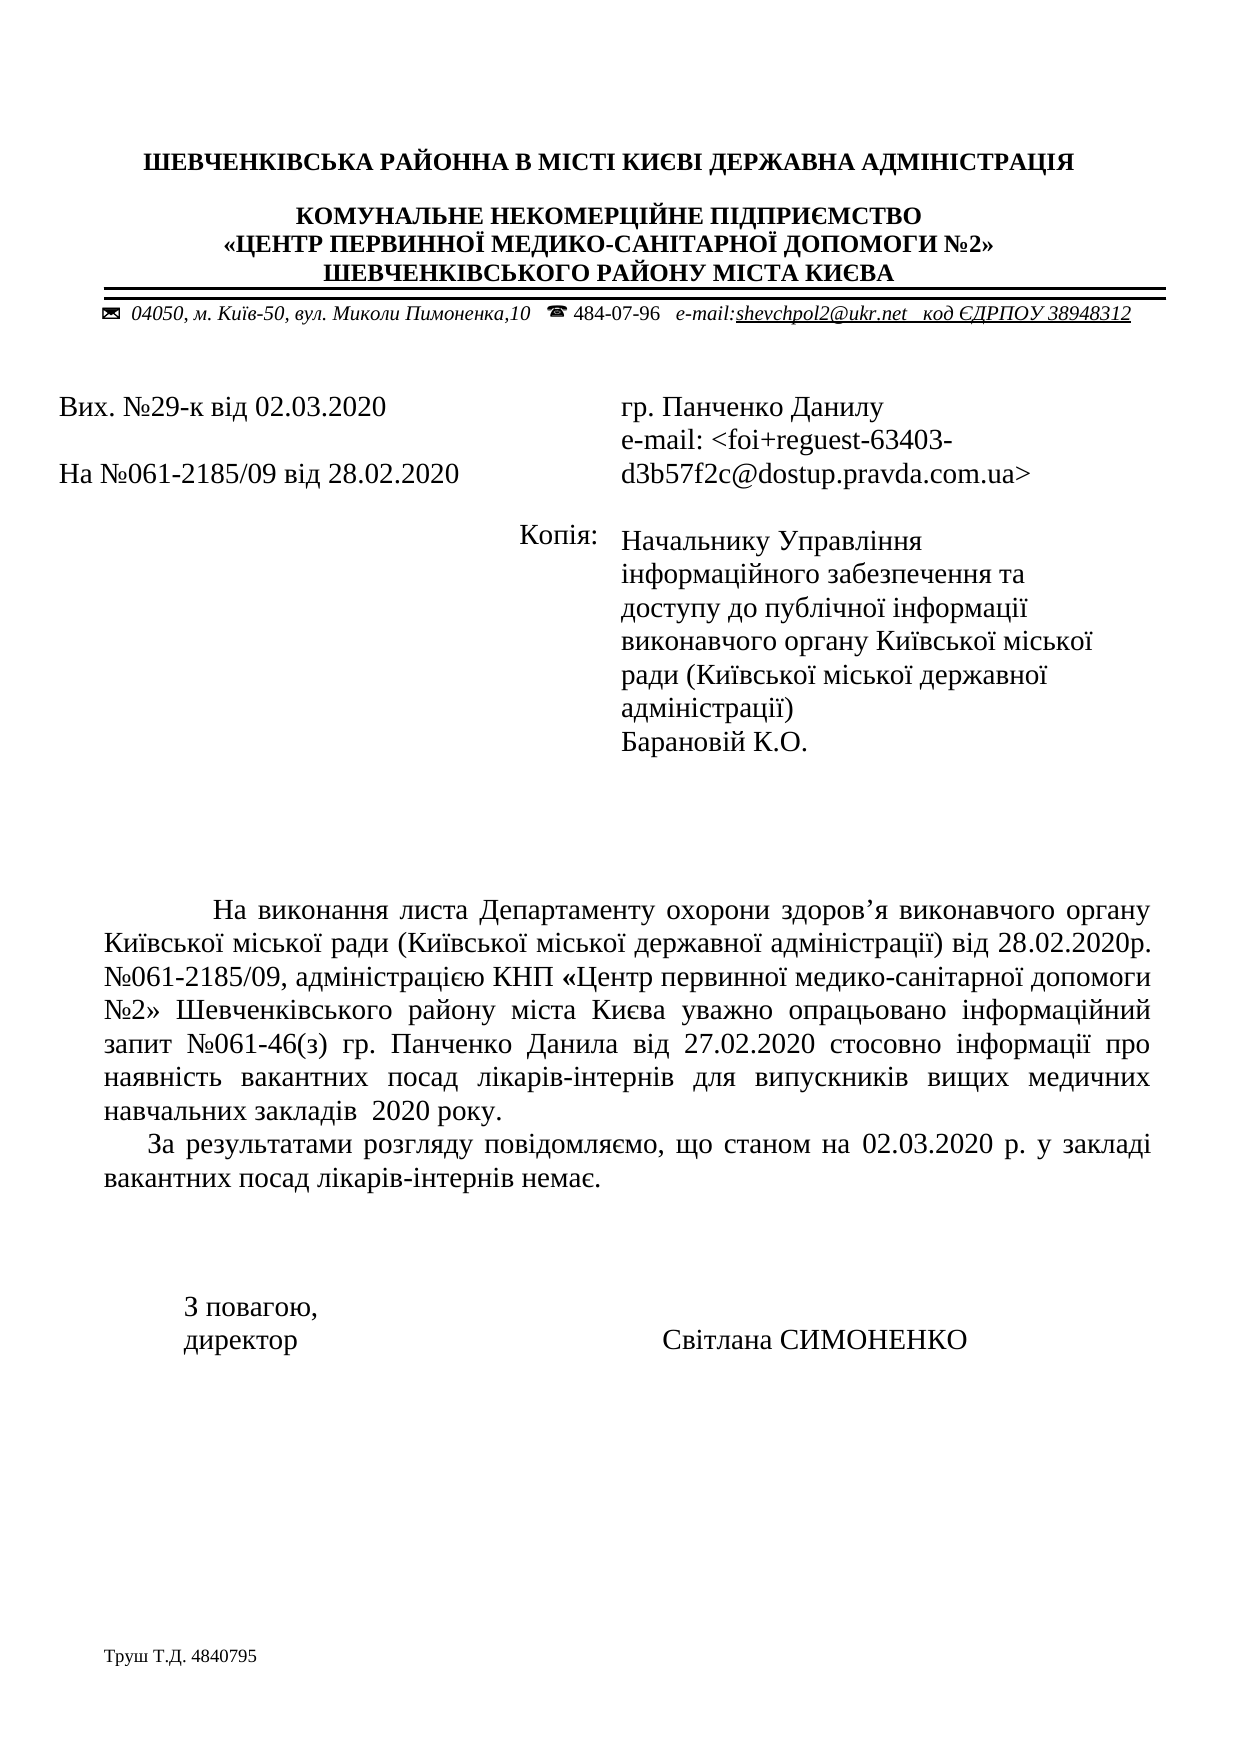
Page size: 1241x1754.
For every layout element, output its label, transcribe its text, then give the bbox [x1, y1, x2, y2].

text КОМУНАЛЬНЕ НЕКОМЕРЦІЙНЕ ПІДПРИЄМСТВО [66, 201, 1152, 229]
text На виконання листа Департаменту охорони здоров’я виконавчого органу Київської міської ради (Київської міської державної адміністрації) від 28.02.2020р. №061-2185/09, адміністрацією КНП «Центр первинної медико-санітарної допомоги №2» Шевченківського району міста Києва уважно опрацьовано інформаційний запит №061-46(з) гр. Панченко Данила від 27.02.2020 стосовно інформації про наявність вакантних посад лікарів-інтернів для випускників вищих медичних навчальних закладів 2020 року. [103, 892, 1152, 1127]
text За результатами розгляду повідомляємо, що станом на 02.03.2020 р. у закладі вакантних посад лікарів-інтернів немає. [103, 1127, 1152, 1194]
text З повагою, [103, 1289, 1152, 1322]
text директор Світлана СИМОНЕНКО [103, 1322, 1152, 1356]
text ШЕВЧЕНКІВСЬКОГО РАЙОНУ МІСТА КИЄВА [66, 258, 1152, 287]
text «ЦЕНТР ПЕРВИННОЇ МЕДИКО-САНІТАРНОЇ ДОПОМОГИ №2» [66, 229, 1152, 258]
text 04050, м. Київ-50, вул. Миколи Пимоненка,10 484-07-96 e-mаil:shevchpol2@ukr.net код ЄДРПОУ 38948312 [59, 300, 1166, 325]
text Труш Т.Д. 4840795 [103, 1644, 1152, 1666]
table_header Вих. №29-к від 02.03.2020 На №061-2185/09 від 28.02.2020 Копія: [47, 389, 609, 791]
table_header гр. Панченко Данилу е-mail: <foi+reguest-63403-d3b57f2c@dostup.pravda.com.ua> Начальнику Управління інформаційного забезпечення та доступу до публічної інформації виконавчого органу Київської міської ради (Київської міської державної адміністрації) Барановій К.О. [610, 389, 1116, 791]
text ШЕВЧЕНКІВСЬКА РАЙОННА В МІСТІ КИЄВІ ДЕРЖАВНА АДМІНІСТРАЦІЯ [66, 147, 1152, 176]
